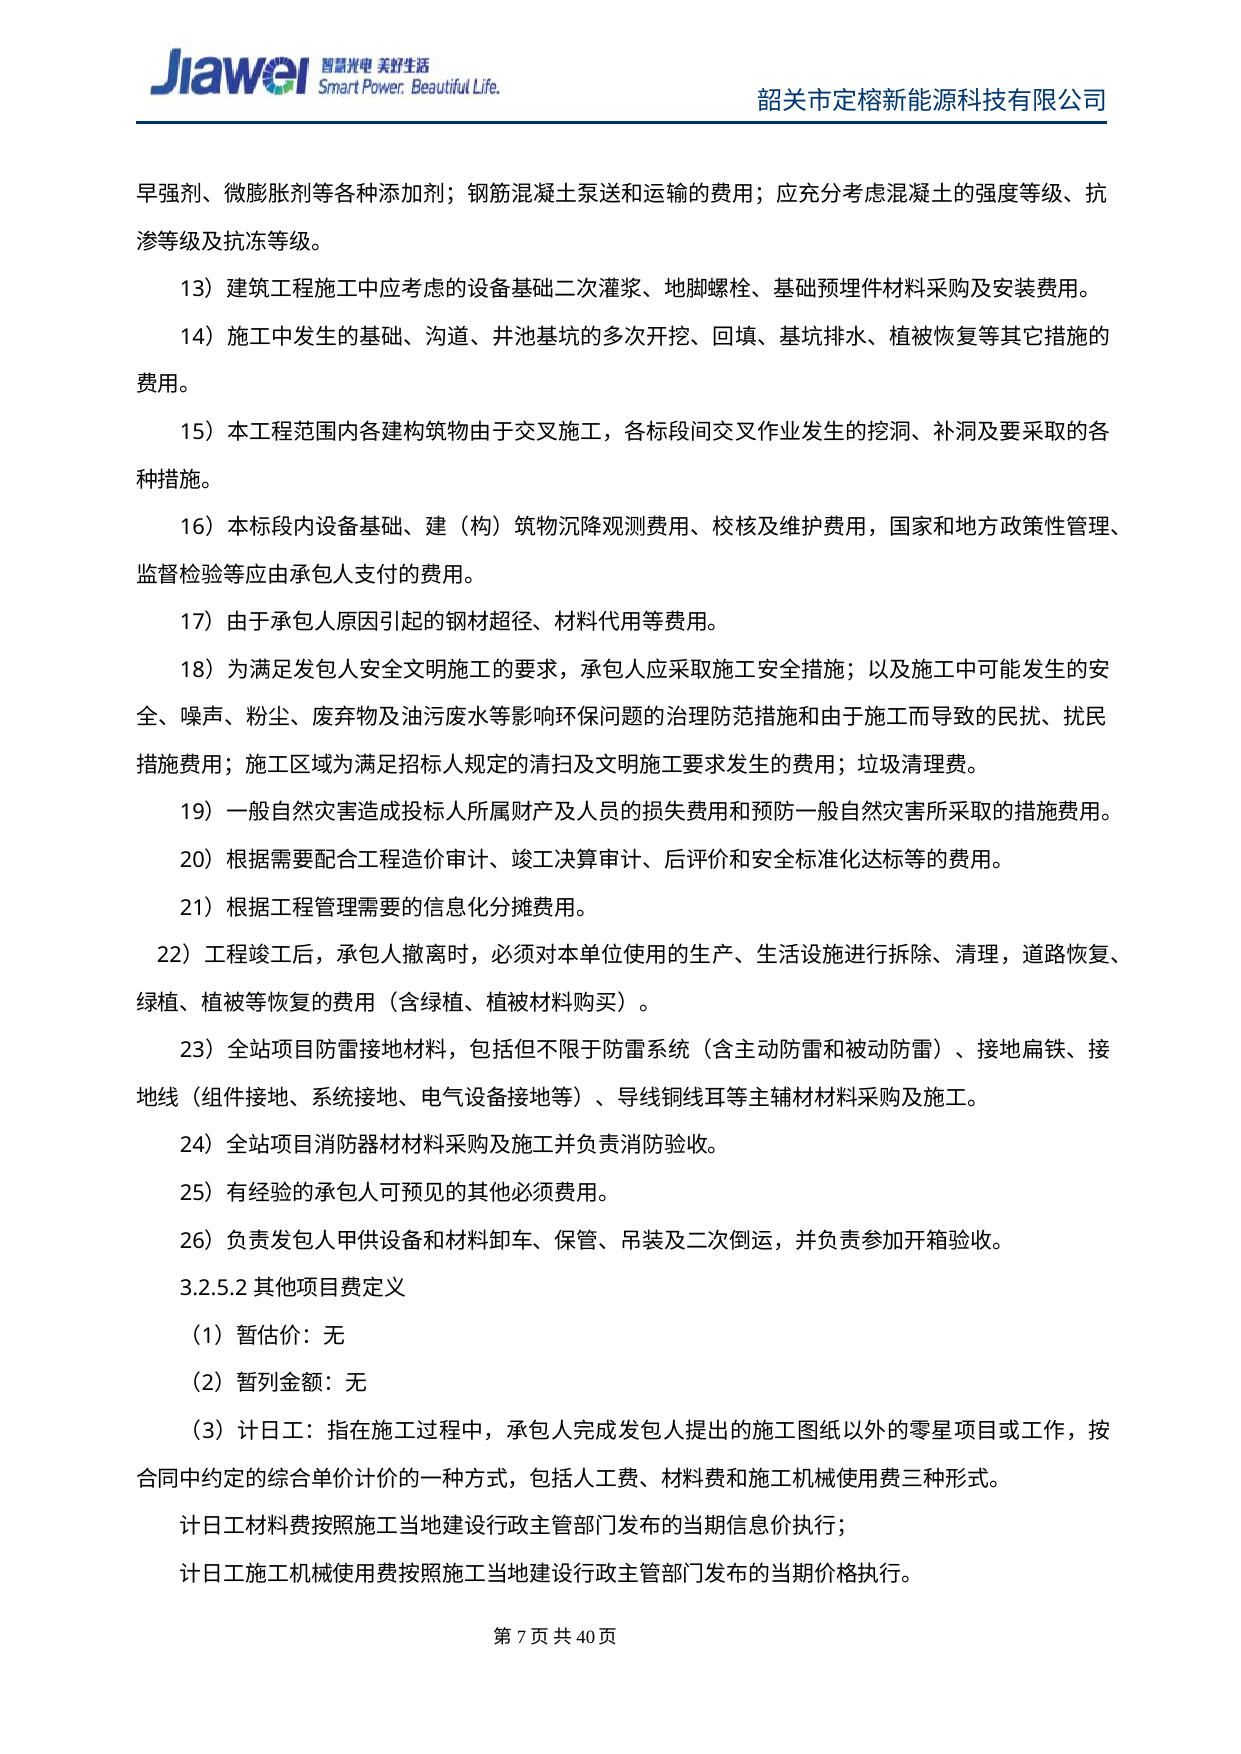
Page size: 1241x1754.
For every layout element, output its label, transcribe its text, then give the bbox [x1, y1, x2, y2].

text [136, 176, 1110, 255]
text 21）根据工程管理需要的信息化分摊费用。 [136, 889, 1110, 921]
text 22）工程竣工后，承包人撤离时，必须对本单位使用的生产、生活设施进行拆除、清理，道路恢复、绿植、植被等恢复的费用（含绿植、植被材料购买）。 [136, 937, 1110, 1016]
text 23）全站项目防雷接地材料，包括但不限于防雷系统（含主动防雷和被动防雷）、接地扁铁、接地线（组件接地、系统接地、电气设备接地等）、导线铜线耳等主辅材材料采购及施工。 [136, 1032, 1110, 1112]
text 20）根据需要配合工程造价审计、竣工决算审计、后评价和安全标准化达标等的费用。 [136, 842, 1110, 874]
text 计日工材料费按照施工当地建设行政主管部门发布的当期信息价执行； [136, 1508, 1110, 1540]
text （3）计日工：指在施工过程中，承包人完成发包人提出的施工图纸以外的零星项目或工作，按合同中约定的综合单价计价的一种方式，包括人工费、材料费和施工机械使用费三种形式。 [136, 1413, 1110, 1492]
text 14）施工中发生的基础、沟道、井池基坑的多次开挖、回填、基坑排水、植被恢复等其它措施的费用。 [136, 319, 1110, 398]
text （2）暂列金额：无 [136, 1365, 1110, 1397]
text 13）建筑工程施工中应考虑的设备基础二次灌浆、地脚螺栓、基础预埋件材料采购及安装费用。 [136, 271, 1110, 303]
text 16）本标段内设备基础、建（构）筑物沉降观测费用、校核及维护费用，国家和地方政策性管理、监督检验等应由承包人支付的费用。 [136, 509, 1110, 588]
text 17）由于承包人原因引起的钢材超径、材料代用等费用。 [136, 604, 1110, 636]
text 25）有经验的承包人可预见的其他必须费用。 [136, 1175, 1110, 1207]
text 19）一般自然灾害造成投标人所属财产及人员的损失费用和预防一般自然灾害所采取的措施费用。 [136, 794, 1110, 826]
text 计日工施工机械使用费按照施工当地建设行政主管部门发布的当期价格执行。 [136, 1556, 1110, 1587]
text 15）本工程范围内各建构筑物由于交叉施工，各标段间交叉作业发生的挖洞、补洞及要采取的各种措施。 [136, 414, 1110, 493]
picture [149, 41, 503, 100]
text 18）为满足发包人安全文明施工的要求，承包人应采取施工安全措施；以及施工中可能发生的安全、噪声、粉尘、废弃物及油污废水等影响环保问题的治理防范措施和由于施工而导致的民扰、扰民措施费用；施工区域为满足招标人规定的清扫及文明施工要求发生的费用；垃圾清理费。 [136, 652, 1110, 778]
text 3.2.5.2 其他项目费定义 [136, 1270, 1110, 1302]
text （1）暂估价：无 [136, 1318, 1110, 1349]
text 26）负责发包人甲供设备和材料卸车、保管、吊装及二次倒运，并负责参加开箱验收。 [136, 1223, 1110, 1254]
text 24）全站项目消防器材材料采购及施工并负责消防验收。 [136, 1127, 1110, 1159]
